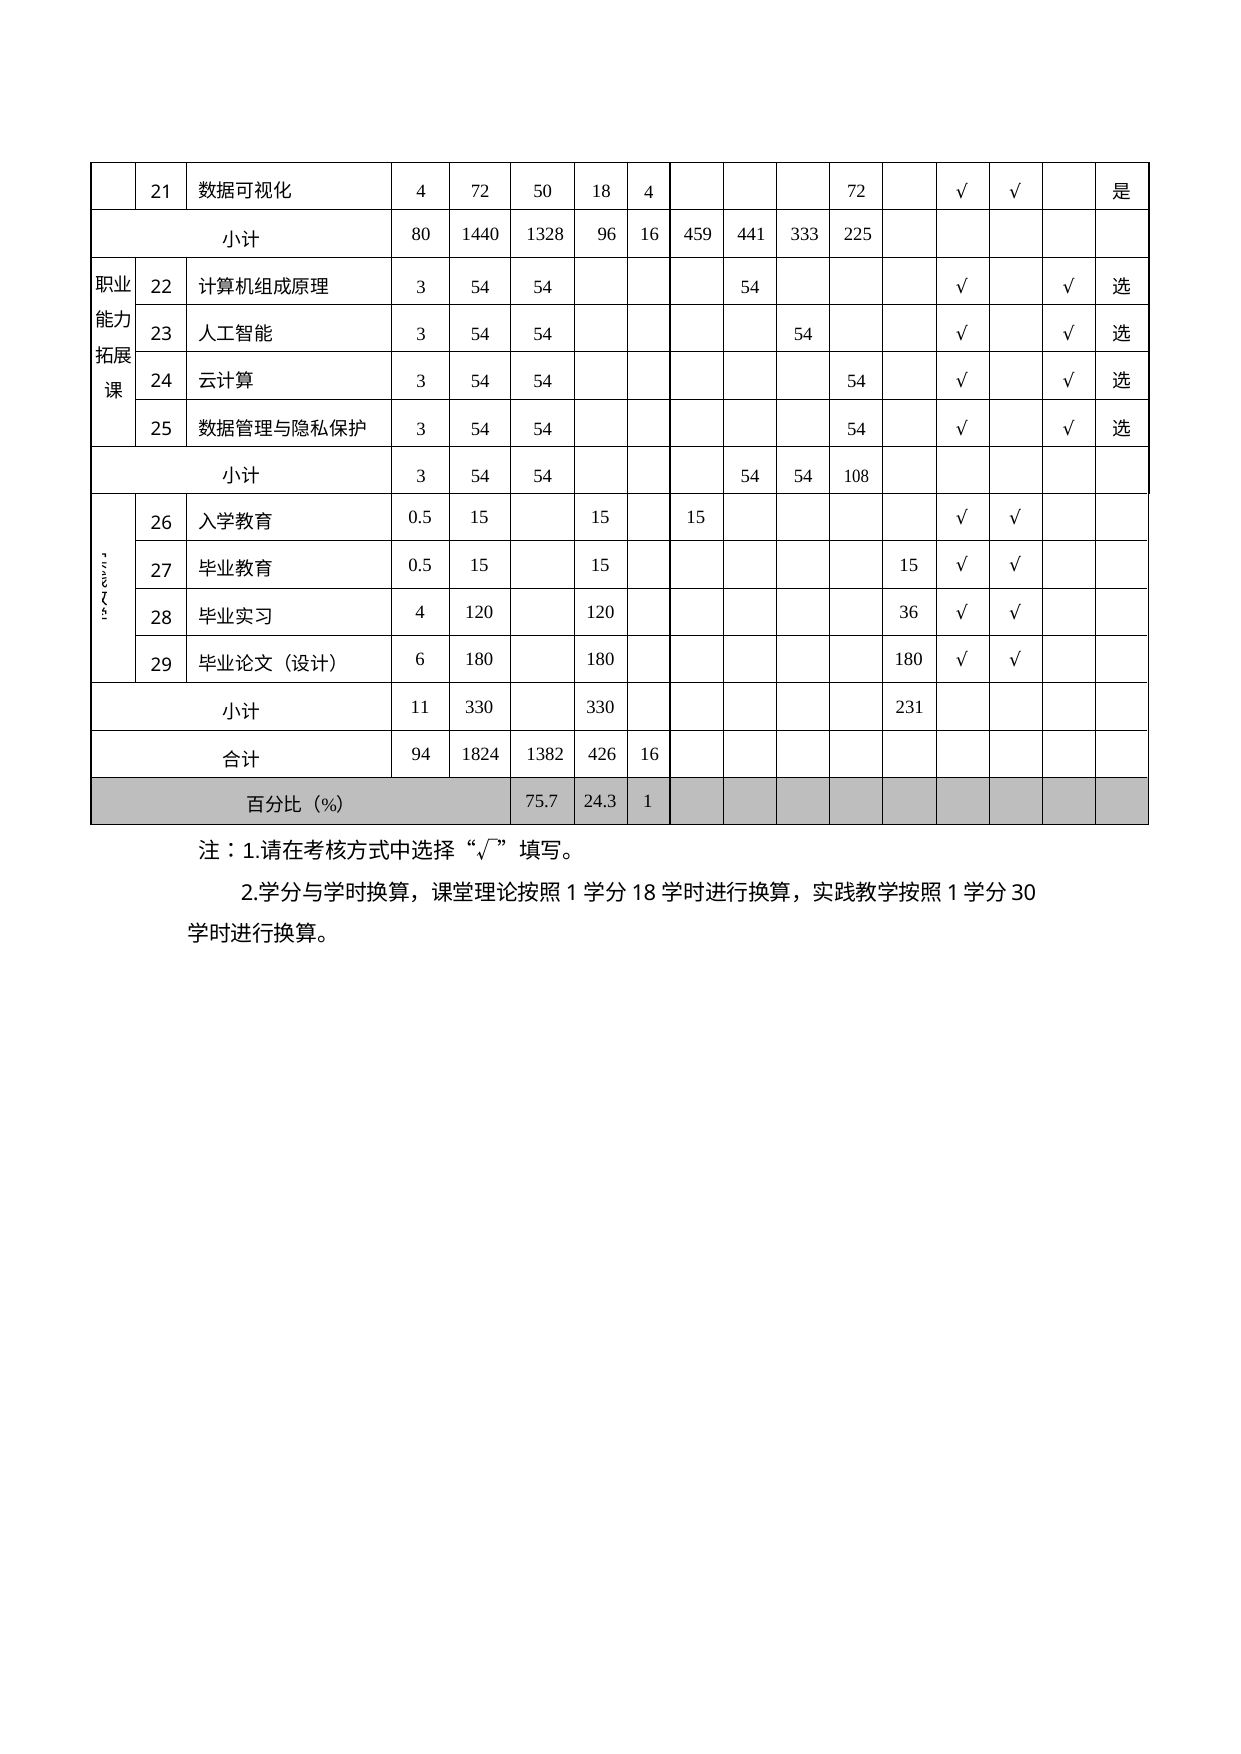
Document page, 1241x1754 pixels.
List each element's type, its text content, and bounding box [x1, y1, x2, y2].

table_cell √ [937, 258, 989, 304]
table_cell 4 [392, 589, 449, 635]
table_cell 云计算 [187, 352, 391, 398]
table_cell 426 [575, 731, 627, 777]
table_cell 选 [1096, 352, 1148, 398]
table_cell 毕业实习 [187, 589, 391, 635]
table_cell √ [1043, 352, 1095, 398]
table_cell 18 [575, 163, 627, 209]
table_cell [575, 400, 627, 446]
table_cell 0.5 [392, 541, 449, 588]
table_cell [830, 258, 882, 304]
table_cell [671, 731, 723, 777]
table_cell [671, 258, 723, 304]
table_cell 合计 [92, 731, 391, 777]
table_cell 80 [392, 210, 449, 257]
table_cell [511, 683, 574, 729]
table_cell 人工智能 [187, 305, 391, 351]
table_cell 小计 [92, 683, 391, 729]
table_cell 225 [830, 210, 882, 257]
table_cell 1 [628, 778, 669, 824]
table_cell [990, 258, 1042, 304]
table_cell [1096, 682, 1148, 729]
table_cell 21 [136, 163, 186, 209]
table_cell [830, 778, 882, 824]
table_cell [1043, 494, 1095, 540]
table_cell 54 [724, 258, 776, 304]
table_cell √ [937, 636, 989, 682]
table_cell 54 [450, 305, 510, 351]
table_cell [1096, 493, 1148, 540]
table_cell 职业能力拓展课 [92, 258, 135, 446]
table_cell [1043, 636, 1095, 682]
table_cell [1043, 447, 1095, 493]
table_cell 108 [830, 447, 882, 493]
table_cell [1043, 589, 1095, 635]
table_cell 选 [1096, 258, 1148, 304]
table_cell [628, 589, 669, 635]
table_cell 120 [450, 589, 510, 635]
table_cell 50 [511, 163, 574, 209]
table_cell 3 [392, 305, 449, 351]
table_cell [777, 541, 829, 588]
table_cell 24.3 [575, 778, 627, 824]
table_cell 15 [575, 494, 627, 540]
table_cell [671, 636, 723, 682]
table_cell [511, 636, 574, 682]
table_cell [830, 636, 882, 682]
table_cell [1043, 163, 1095, 209]
table_cell [671, 163, 723, 209]
table_cell [883, 210, 936, 257]
table_cell [671, 683, 723, 729]
table_cell [671, 541, 723, 588]
table_cell [575, 258, 627, 304]
table_cell 54 [511, 400, 574, 446]
table_cell 22 [136, 258, 186, 304]
table_cell [511, 541, 574, 588]
table_cell 选 [1096, 305, 1148, 351]
table_cell 毕业教育 [187, 541, 391, 588]
table_cell [724, 163, 776, 209]
table_cell 333 [777, 210, 829, 257]
table_cell 15 [575, 541, 627, 588]
table_cell 54 [777, 447, 829, 493]
table_cell [777, 163, 829, 209]
table_cell 15 [883, 541, 936, 588]
table_cell [671, 447, 723, 493]
table_cell [628, 305, 669, 351]
table_cell 96 [575, 210, 627, 257]
table_cell 54 [511, 352, 574, 398]
table_cell [628, 447, 669, 493]
text 2.学分与学时换算，课堂理论按照 1 学分 18 学时进行换算，实践教学按照1学分30学时进行换算。 [187, 867, 1053, 950]
table_cell 3 [392, 400, 449, 446]
table_cell 1824 [450, 731, 510, 777]
table_cell [724, 400, 776, 446]
table_cell 94 [392, 731, 449, 777]
table_cell [883, 447, 936, 493]
table_cell 75.7 [511, 778, 574, 824]
table_cell √ [1043, 305, 1095, 351]
table_cell [777, 258, 829, 304]
table_cell [937, 683, 989, 729]
table_cell [777, 683, 829, 729]
table_cell [830, 541, 882, 588]
table_cell [628, 494, 669, 540]
table_cell √ [1043, 400, 1095, 446]
table_cell 实践教学 [92, 494, 135, 682]
table_cell [990, 731, 1042, 777]
table_cell [1043, 778, 1095, 824]
table_cell 27 [136, 541, 186, 588]
table_cell [777, 589, 829, 635]
table_cell 数据管理与隐私保护 [187, 400, 391, 446]
table_cell 120 [575, 589, 627, 635]
table_cell 180 [883, 636, 936, 682]
table_cell 231 [883, 683, 936, 729]
table_cell [628, 258, 669, 304]
table_cell √ [937, 305, 989, 351]
table_cell 36 [883, 589, 936, 635]
table_cell [671, 305, 723, 351]
table_cell 3 [392, 447, 449, 493]
table_cell 24 [136, 352, 186, 398]
table_cell 4 [392, 163, 449, 209]
table_cell √ [990, 163, 1042, 209]
table_cell [671, 352, 723, 398]
table_cell [777, 731, 829, 777]
table_cell [990, 447, 1042, 493]
table_cell 330 [575, 683, 627, 729]
table_cell 330 [450, 683, 510, 729]
table_cell [575, 447, 627, 493]
table_cell [830, 305, 882, 351]
table_cell 23 [136, 305, 186, 351]
table_cell [883, 352, 936, 398]
table_cell [883, 163, 936, 209]
table_cell [628, 541, 669, 588]
table_cell 26 [136, 494, 186, 540]
table_cell [1096, 540, 1148, 588]
table_cell [511, 589, 574, 635]
table_cell [883, 258, 936, 304]
table_cell [724, 305, 776, 351]
table_cell 1382 [511, 731, 574, 777]
table_cell [830, 494, 882, 540]
table_cell [937, 447, 989, 493]
table_cell [777, 400, 829, 446]
table_cell [671, 400, 723, 446]
table_cell [1043, 210, 1095, 257]
table_cell 180 [575, 636, 627, 682]
table_cell [1096, 588, 1148, 635]
table_cell 毕业论文（设计） [187, 636, 391, 682]
table_cell 小计 [92, 447, 391, 493]
table_cell 441 [724, 210, 776, 257]
table_cell 0.5 [392, 494, 449, 540]
table_cell [777, 352, 829, 398]
table_cell [724, 731, 776, 777]
table_cell 计算机组成原理 [187, 258, 391, 304]
table_cell [777, 778, 829, 824]
table_cell [511, 494, 574, 540]
table_cell [671, 778, 723, 824]
table_cell √ [990, 541, 1042, 588]
table_cell [1096, 635, 1148, 682]
table_cell 54 [777, 305, 829, 351]
table_cell √ [937, 352, 989, 398]
table_cell 180 [450, 636, 510, 682]
table_cell √ [937, 163, 989, 209]
table_cell [990, 400, 1042, 446]
table_cell [990, 305, 1042, 351]
table_cell √ [937, 494, 989, 540]
table_cell 是 [1096, 163, 1148, 209]
table_cell [628, 683, 669, 729]
table_cell 选 [1096, 400, 1148, 446]
table_cell [724, 778, 776, 824]
table_cell 1328 [511, 210, 574, 257]
table_cell [724, 589, 776, 635]
table_cell [575, 352, 627, 398]
table_cell [830, 683, 882, 729]
table_cell [724, 683, 776, 729]
table_cell √ [937, 400, 989, 446]
table_cell [777, 494, 829, 540]
table_cell [990, 210, 1042, 257]
table_cell [1096, 210, 1148, 257]
table_cell 54 [830, 400, 882, 446]
table_cell [724, 636, 776, 682]
table_cell √ [937, 541, 989, 588]
table_cell 25 [136, 400, 186, 446]
table_cell [937, 731, 989, 777]
table_cell 3 [392, 352, 449, 398]
table_cell √ [1043, 258, 1095, 304]
table_cell 小计 [92, 210, 391, 257]
table_cell 54 [830, 352, 882, 398]
table_cell 54 [450, 258, 510, 304]
table_cell 72 [830, 163, 882, 209]
table_cell 15 [671, 494, 723, 540]
table_cell 3 [392, 258, 449, 304]
table_cell √ [990, 589, 1042, 635]
table_cell [1043, 541, 1095, 588]
table_cell [724, 541, 776, 588]
table_cell [830, 731, 882, 777]
table_cell 4 [628, 163, 669, 209]
table_cell 15 [450, 494, 510, 540]
table_cell [883, 305, 936, 351]
table_cell [990, 778, 1042, 824]
table_cell [1096, 777, 1148, 824]
table_cell 54 [511, 305, 574, 351]
table_cell 459 [671, 210, 723, 257]
table_cell 16 [628, 731, 669, 777]
table_cell [883, 494, 936, 540]
text 注：1.请在考核方式中选择“√”填写。 [187, 825, 1053, 867]
table_cell 11 [392, 683, 449, 729]
table_cell [883, 731, 936, 777]
table_cell [628, 400, 669, 446]
table_cell [724, 352, 776, 398]
table_cell 数据可视化 [187, 163, 391, 209]
table_cell [628, 636, 669, 682]
table_cell 28 [136, 589, 186, 635]
table_cell 72 [450, 163, 510, 209]
table_cell 54 [450, 400, 510, 446]
table_cell 54 [511, 447, 574, 493]
table_cell [883, 400, 936, 446]
table_cell 16 [628, 210, 669, 257]
table_cell √ [937, 589, 989, 635]
table_cell 1440 [450, 210, 510, 257]
table_cell √ [990, 636, 1042, 682]
table_cell [937, 778, 989, 824]
table_cell [937, 210, 989, 257]
table_cell 29 [136, 636, 186, 682]
table_cell [1043, 683, 1095, 729]
table_cell 15 [450, 541, 510, 588]
table_cell [883, 778, 936, 824]
table_cell [1096, 730, 1148, 777]
table_cell [575, 305, 627, 351]
table_cell [1096, 447, 1148, 493]
table_cell [1043, 731, 1095, 777]
table_cell [671, 589, 723, 635]
table_cell 百分比（%） [92, 778, 510, 824]
table_cell 54 [450, 352, 510, 398]
table_cell 54 [450, 447, 510, 493]
table_cell 6 [392, 636, 449, 682]
table_cell 54 [724, 447, 776, 493]
table_cell [990, 683, 1042, 729]
table_cell 54 [511, 258, 574, 304]
table_cell [777, 636, 829, 682]
table_cell 入学教育 [187, 494, 391, 540]
table_cell [830, 589, 882, 635]
table_cell [628, 352, 669, 398]
table_cell [990, 352, 1042, 398]
table_cell [724, 494, 776, 540]
table_cell √ [990, 494, 1042, 540]
